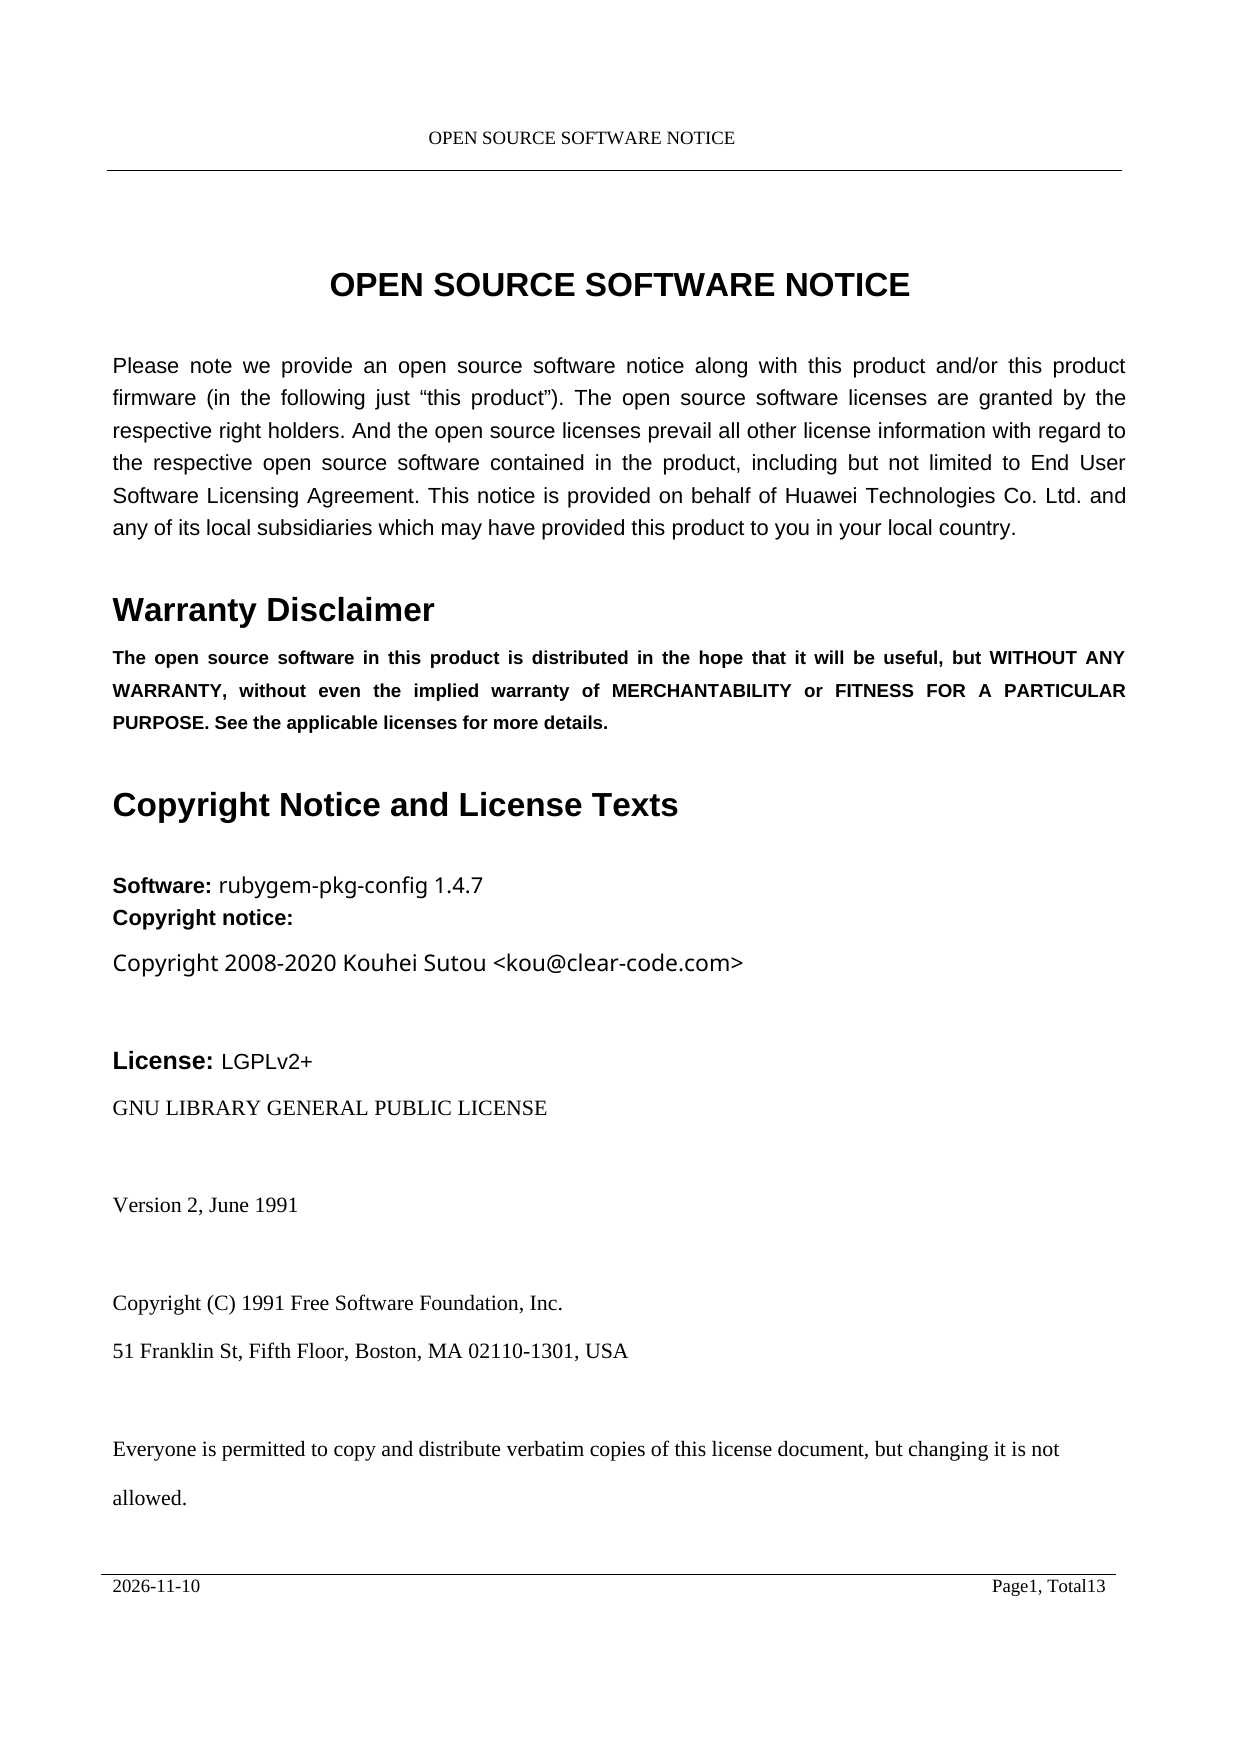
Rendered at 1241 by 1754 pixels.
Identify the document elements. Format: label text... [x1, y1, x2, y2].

text Warranty Disclaimer [112, 576, 1128, 641]
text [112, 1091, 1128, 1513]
text Please note we provide an open source software notice along with this product and/or this product firmware (in the following just “this product”). The open source software licenses are granted by the respective right holders. And the open source licenses prevail all other license information with regard to the respective open source software contained in the product, including but not limited to End User Software Licensing Agreement. This notice is provided on behalf of Huawei Technologies Co. Ltd. and any of its local subsidiaries which may have provided this product to you in your local country. [112, 349, 1128, 544]
text OPEN SOURCE SOFTWARE NOTICE [112, 251, 1128, 316]
text The open source software in this product is distributed in the hope that it will be useful, but WITHOUT ANY WARRANTY, without even the implied warranty of MERCHANTABILITY or FITNESS FOR A PARTICULAR PURPOSE. See the applicable licenses for more details. [112, 641, 1128, 739]
text Copyright Notice and License Texts [112, 771, 1128, 836]
text Software: rubygem-pkg-config 1.4.7 [112, 869, 1128, 901]
text Copyright notice: [112, 901, 1128, 934]
text Copyright 2008-2020 Kouhei Sutou <kou@clear-code.com> [112, 947, 1128, 1028]
text License: LGPLv2+ [112, 1044, 1128, 1077]
